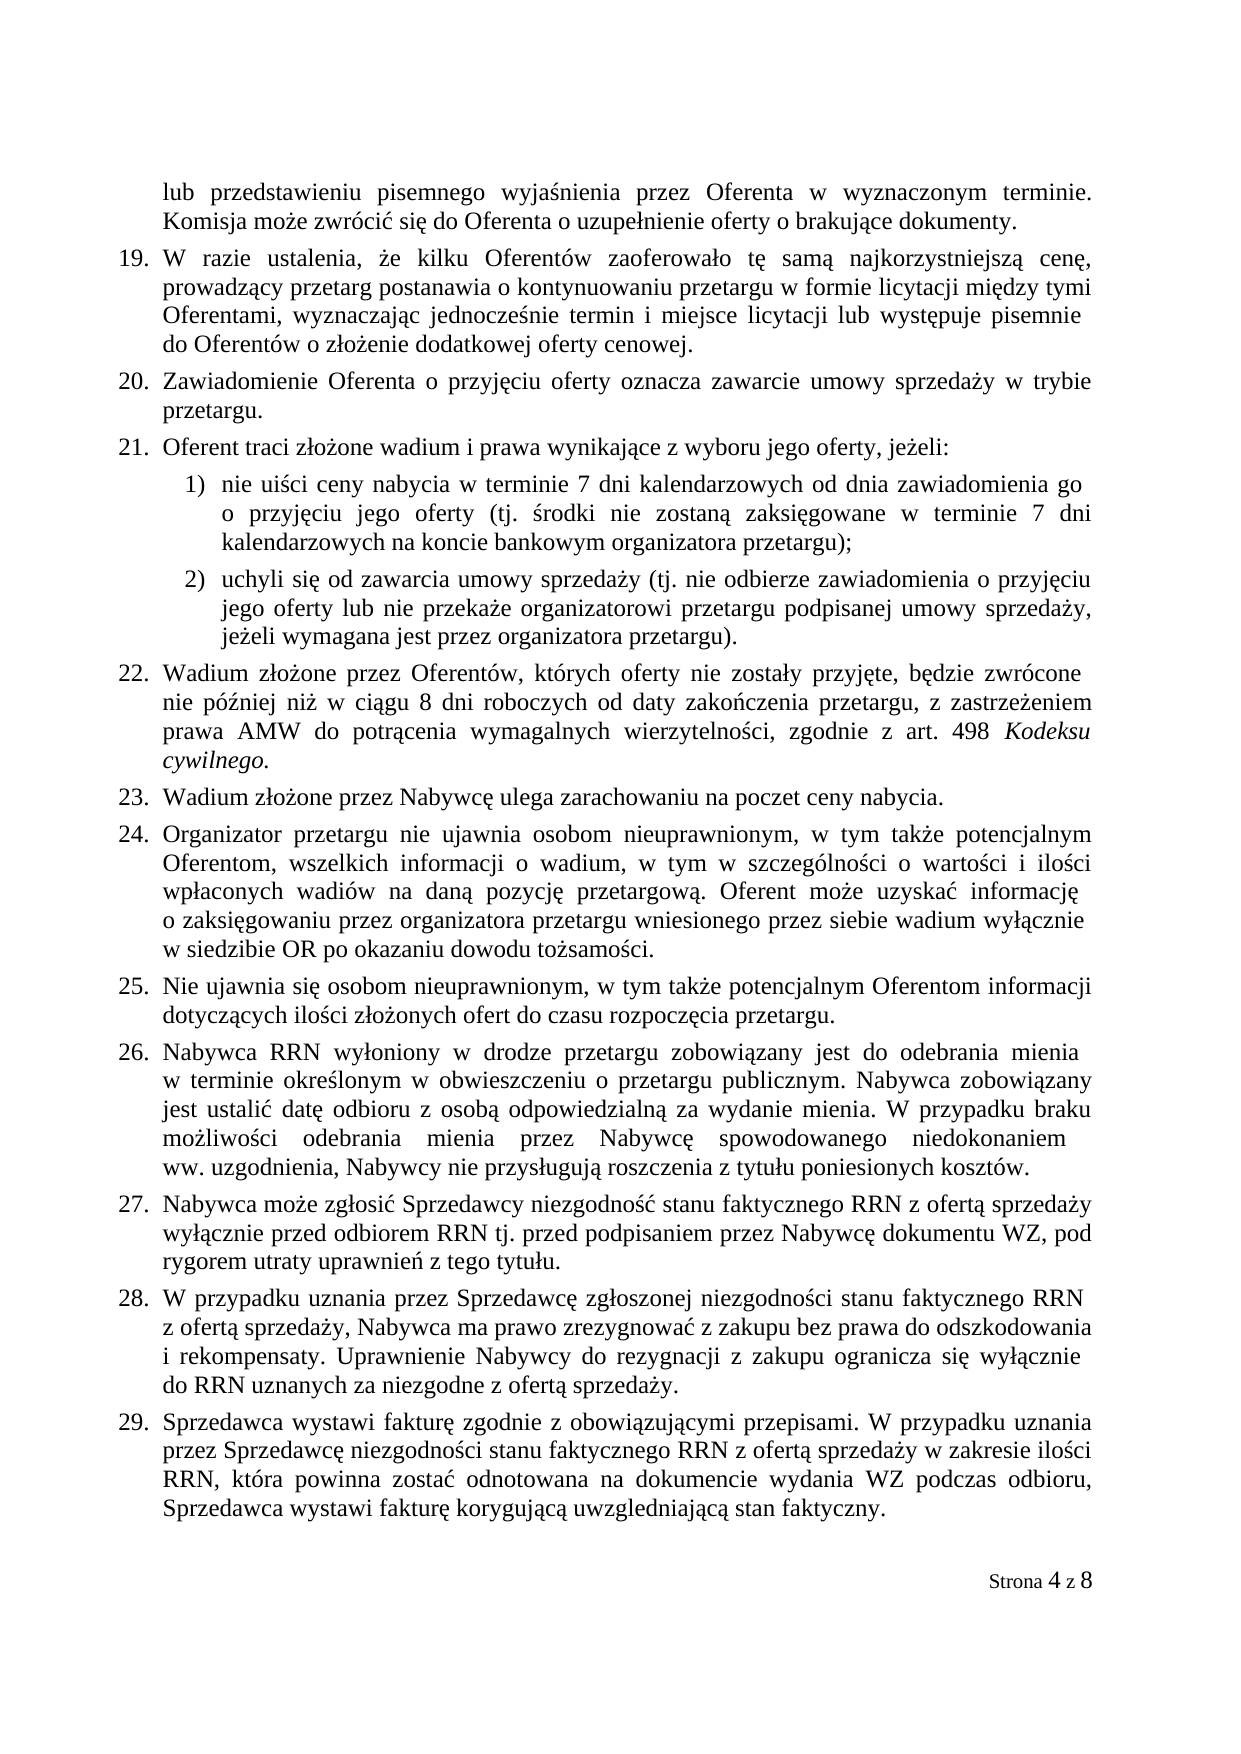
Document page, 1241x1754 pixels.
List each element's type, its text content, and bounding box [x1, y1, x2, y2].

list W razie ustalenia, że kilku Oferentów zaoferowało tę samą najkorzystniejszą cenę, prowadzący przetarg postanawia o kontynuowaniu przetargu w formie licytacji między tymi Oferentami, wyznaczając jednocześnie termin i miejsce licytacji lub występuje pisemnie do Oferentów o złożenie dodatkowej oferty cenowej. [118, 243, 1093, 358]
list Nabywca RRN wyłoniony w drodze przetargu zobowiązany jest do odebrania mienia w terminie określonym w obwieszczeniu o przetargu publicznym. Nabywca zobowiązany jest ustalić datę odbioru z osobą odpowiedzialną za wydanie mienia. W przypadku braku możliwości odebrania mienia przez Nabywcę spowodowanego niedokonaniem ww. uzgodnienia, Nabywcy nie przysługują roszczenia z tytułu poniesionych kosztów. [118, 1037, 1093, 1181]
list Nabywca może zgłosić Sprzedawcy niezgodność stanu faktycznego RRN z ofertą sprzedaży wyłącznie przed odbiorem RRN tj. przed podpisaniem przez Nabywcę dokumentu WZ, pod rygorem utraty uprawnień z tego tytułu. [118, 1189, 1093, 1275]
list Sprzedawca wystawi fakturę zgodnie z obowiązującymi przepisami. W przypadku uznania przez Sprzedawcę niezgodności stanu faktycznego RRN z ofertą sprzedaży w zakresie ilości RRN, która powinna zostać odnotowana na dokumencie wydania WZ podczas odbioru, Sprzedawca wystawi fakturę korygującą uwzgledniającą stan faktyczny. [118, 1407, 1093, 1522]
list nie uiści ceny nabycia w terminie 7 dni kalendarzowych od dnia zawiadomienia go o przyjęciu jego oferty (tj. środki nie zostaną zaksięgowane w terminie 7 dni kalendarzowych na koncie bankowym organizatora przetargu); [184, 469, 1093, 556]
list uchyli się od zawarcia umowy sprzedaży (tj. nie odbierze zawiadomienia o przyjęciu jego oferty lub nie przekaże organizatorowi przetargu podpisanej umowy sprzedaży, jeżeli wymagana jest przez organizatora przetargu). [184, 564, 1093, 650]
list Organizator przetargu nie ujawnia osobom nieuprawnionym, w tym także potencjalnym Oferentom, wszelkich informacji o wadium, w tym w szczególności o wartości i ilości wpłaconych wadiów na daną pozycję przetargową. Oferent może uzyskać informację o zaksięgowaniu przez organizatora przetargu wniesionego przez siebie wadium wyłącznie w siedzibie OR po okazaniu dowodu tożsamości. [118, 819, 1093, 963]
list Oferent traci złożone wadium i prawa wynikające z wyboru jego oferty, jeżeli: [118, 432, 1093, 461]
list Zawiadomienie Oferenta o przyjęciu oferty oznacza zawarcie umowy sprzedaży w trybie przetargu. [118, 366, 1093, 424]
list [118, 177, 1093, 235]
list Wadium złożone przez Nabywcę ulega zarachowaniu na poczet ceny nabycia. [118, 782, 1093, 811]
list Nie ujawnia się osobom nieuprawnionym, w tym także potencjalnym Oferentom informacji dotyczących ilości złożonych ofert do czasu rozpoczęcia przetargu. [118, 971, 1093, 1028]
list Wadium złożone przez Oferentów, których oferty nie zostały przyjęte, będzie zwrócone nie później niż w ciągu 8 dni roboczych od daty zakończenia przetargu, z zastrzeżeniem prawa AMW do potrącenia wymagalnych wierzytelności, zgodnie z art. 498 Kodeksu cywilnego. [118, 658, 1093, 773]
list W przypadku uznania przez Sprzedawcę zgłoszonej niezgodności stanu faktycznego RRN z ofertą sprzedaży, Nabywca ma prawo zrezygnować z zakupu bez prawa do odszkodowania i rekompensaty. Uprawnienie Nabywcy do rezygnacji z zakupu ogranicza się wyłącznie do RRN uznanych za niezgodne z ofertą sprzedaży. [118, 1283, 1093, 1398]
